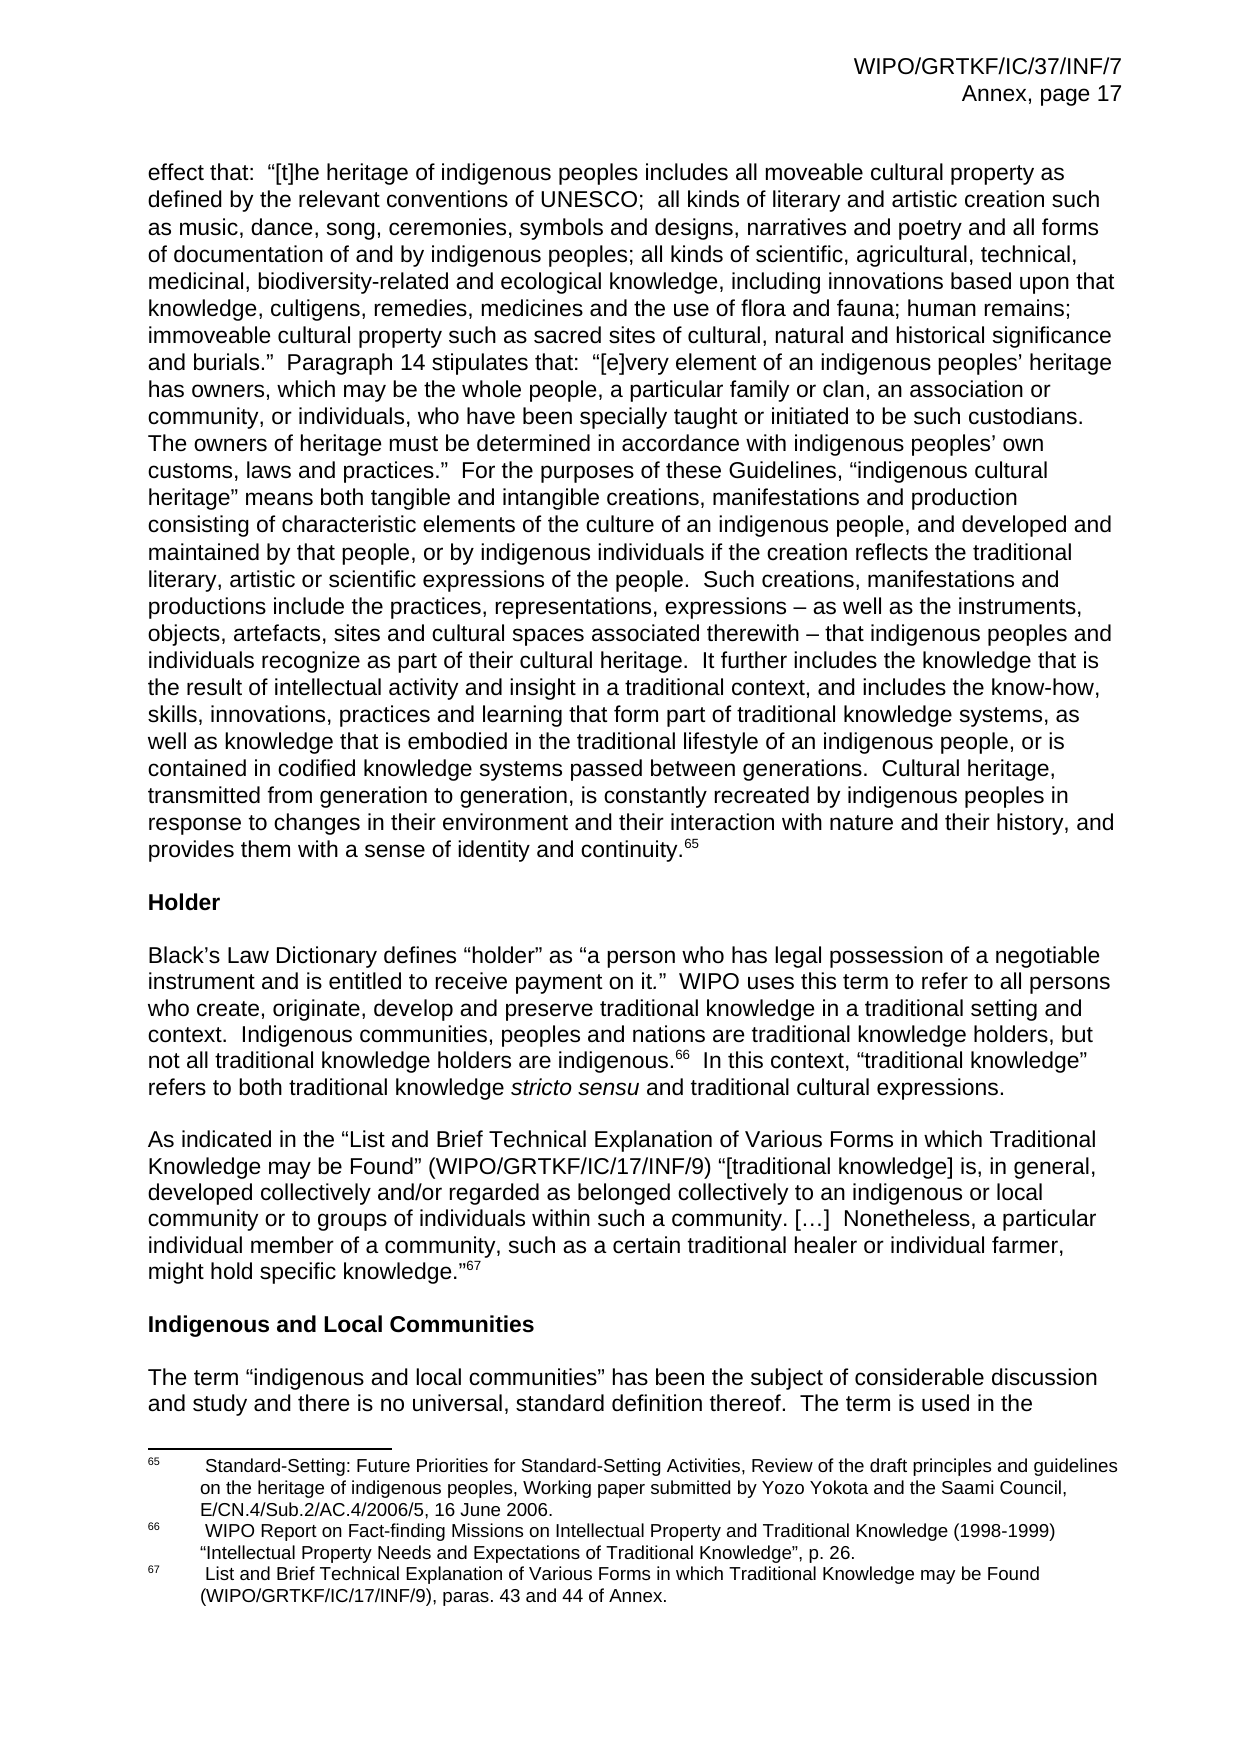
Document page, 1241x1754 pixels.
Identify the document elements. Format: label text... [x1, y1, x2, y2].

text Black’s Law Dictionary defines “holder” as “a person who has legal possession of a negotiable instrument and is entitled to receive payment on it.” WIPO uses this term to refer to all persons who create, originate, develop and preserve traditional knowledge in a traditional setting and context. Indigenous communities, peoples and nations are traditional knowledge holders, but not all traditional knowledge holders are indigenous. In this context, “traditional knowledge” refers to both traditional knowledge stricto sensu and traditional cultural expressions. [148, 942, 1122, 1100]
text Holder [148, 889, 1122, 915]
text As indicated in the “List and Brief Technical Explanation of Various Forms in which Traditional Knowledge may be Found” (WIPO/GRTKF/IC/17/INF/9) “[traditional knowledge] is, in general, developed collectively and/or regarded as belonged collectively to an indigenous or local community or to groups of individuals within such a community. […] Nonetheless, a particular individual member of a community, such as a certain traditional healer or individual farmer, might hold specific knowledge.” [148, 1126, 1122, 1284]
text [148, 1363, 1122, 1416]
text Indigenous and Local Communities [148, 1311, 1122, 1337]
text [148, 158, 1122, 863]
